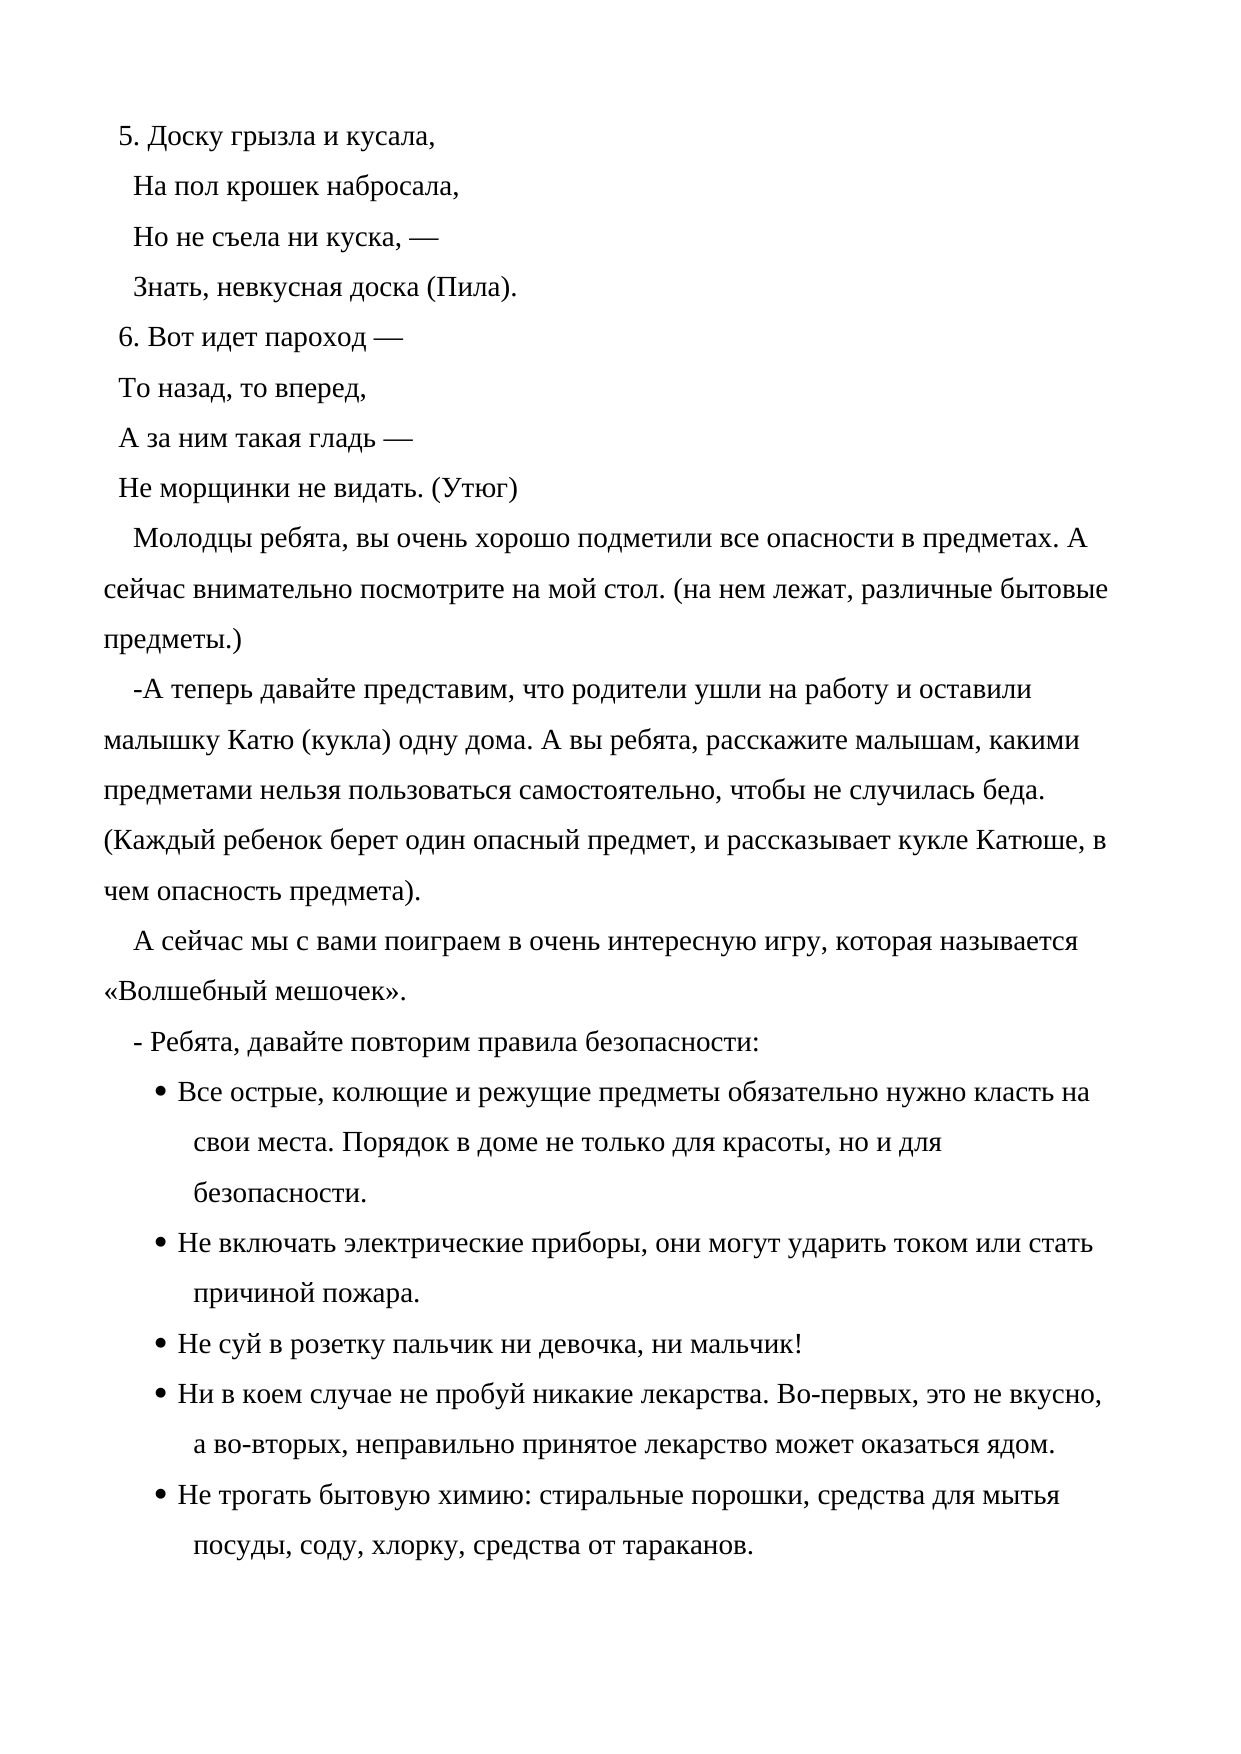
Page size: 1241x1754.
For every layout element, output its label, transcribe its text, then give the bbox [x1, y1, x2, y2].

text 6. Вот идет пароход — То назад, то вперед, [118, 319, 423, 403]
text На пол крошек набросала, Но не съела ни куска, — [133, 168, 492, 252]
list Не трогать бытовую химию: стиральные порошки, средства для мытья посуды, соду, хлорку, средства от тараканов. [156, 1477, 1078, 1561]
text А за ним такая гладь — [118, 420, 1152, 453]
text 5. Доску грызла и кусала, [118, 118, 606, 152]
list Не суй в розетку пальчик ни девочка, ни мальчик! [156, 1326, 1112, 1359]
text -А теперь давайте представим, что родители ушли на работу и оставили малышку Катю (кукла) одну дома. А вы ребята, расскажите малышам, какими предметами нельзя пользоваться самостоятельно, чтобы не случилась беда. (Каждый ребенок берет один опасный предмет, и рассказывает кукле Катюше, в чем опасность предмета). [103, 672, 1139, 906]
text Не морщинки не видать. (Утюг) [118, 470, 1152, 504]
text Знать, невкусная доска (Пила). [103, 269, 1152, 303]
text - Ребята, давайте повторим правила безопасности: [103, 1024, 1139, 1057]
text А сейчас мы с вами поиграем в очень интересную игру, которая называется «Волшебный мешочек». [103, 923, 1139, 1007]
list Ни в коем случае не пробуй никакие лекарства. Во-первых, это не вкусно, а во-вторых, неправильно принятое лекарство может оказаться ядом. [156, 1376, 1120, 1460]
text Молодцы ребята, вы очень хорошо подметили все опасности в предметах. А сейчас внимательно посмотрите на мой стол. (на нем лежат, различные бытовые предметы.) [103, 521, 1152, 655]
list Все острые, колющие и режущие предметы обязательно нужно класть на свои места. Порядок в доме не только для красоты, но и для безопасности. [156, 1074, 1107, 1208]
list Не включать электрические приборы, они могут ударить током или стать причиной пожара. [156, 1225, 1112, 1309]
